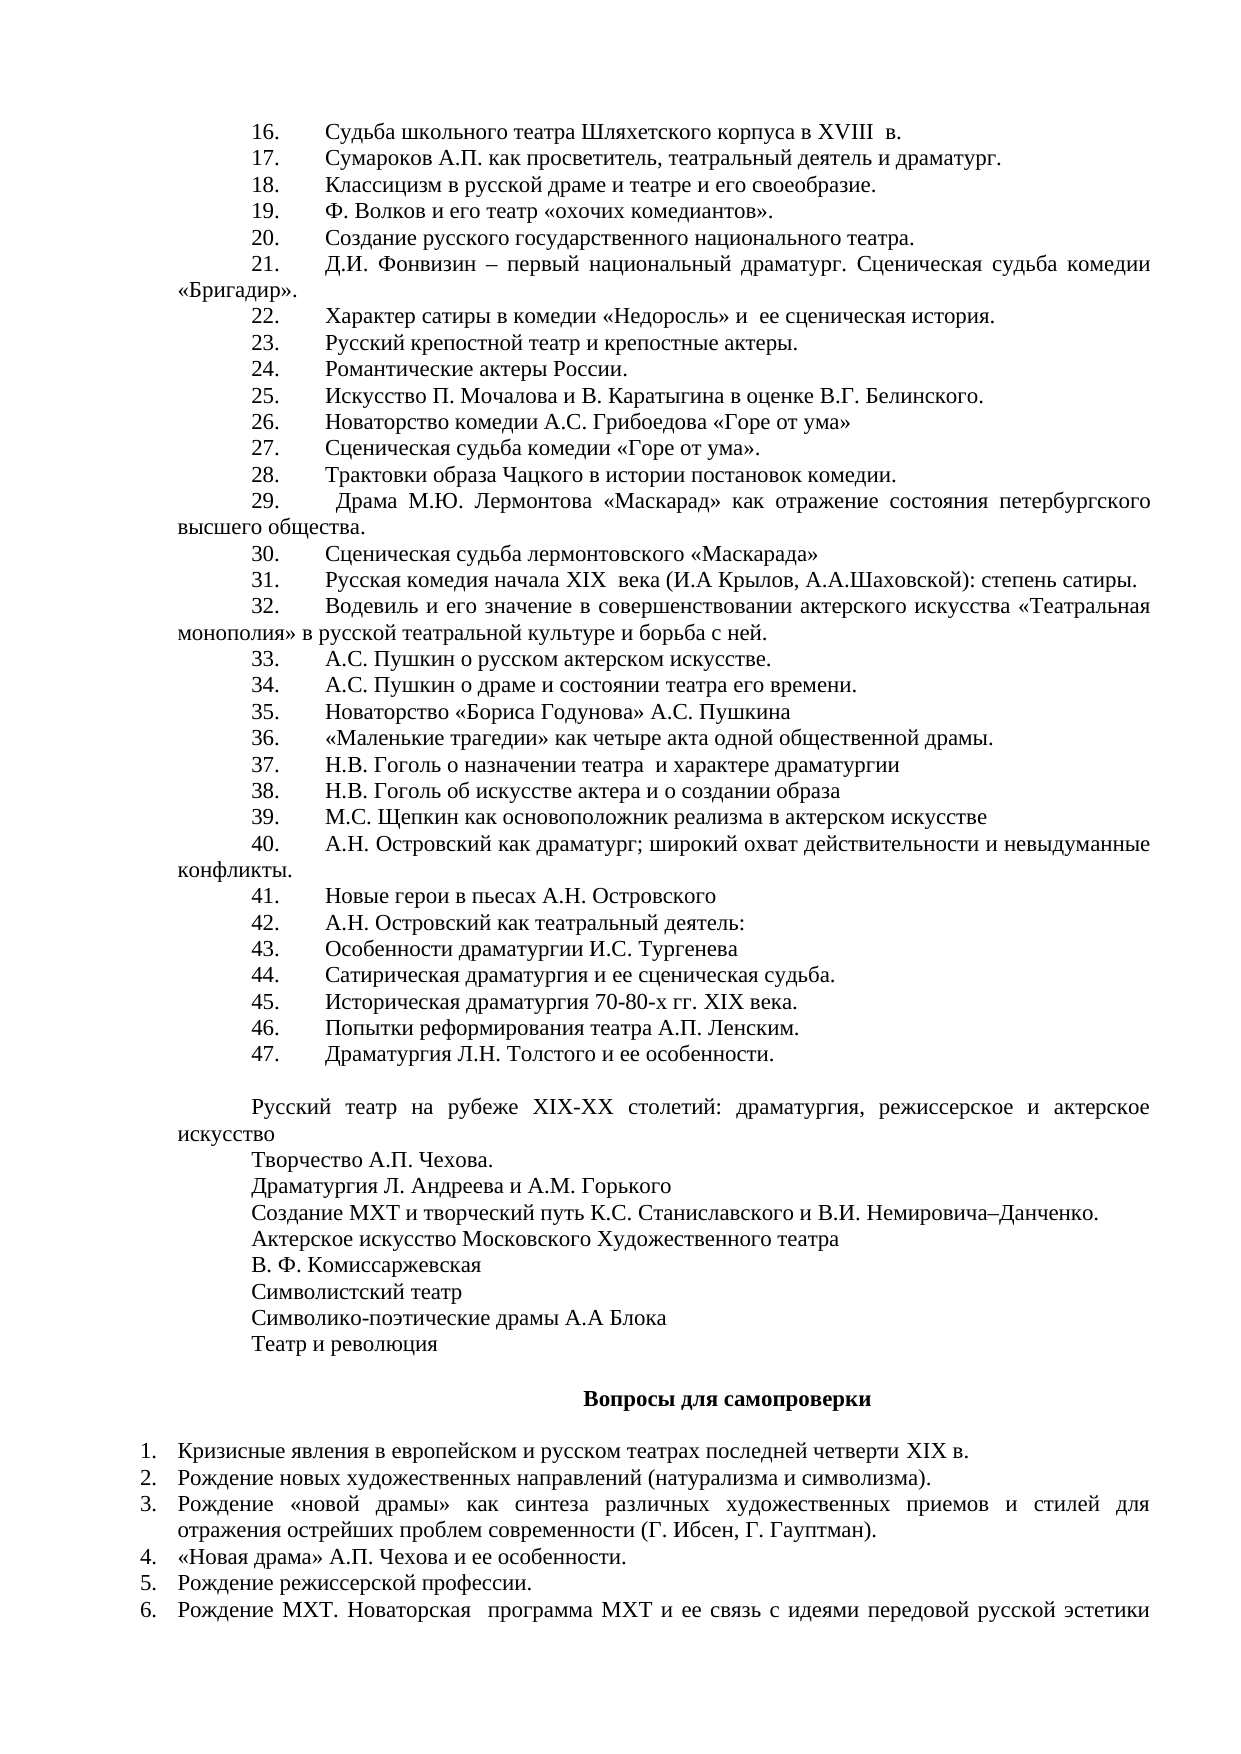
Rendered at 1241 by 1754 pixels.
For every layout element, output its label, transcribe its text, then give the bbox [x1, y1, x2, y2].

list А.С. Пушкин о русском актерском искусстве. [177, 645, 1152, 672]
list Сатирическая драматургия и ее сценическая судьба. [177, 961, 1152, 988]
list М.С. Щепкин как основоположник реализма в актерском искусстве [177, 803, 1152, 830]
list Создание русского государственного национального театра. [177, 223, 1152, 250]
list Н.В. Гоголь об искусстве актера и о создании образа [177, 777, 1152, 803]
list Рождение режиссерской профессии. [140, 1569, 1152, 1596]
list Трактовки образа Чацкого в истории постановок комедии. [177, 461, 1152, 487]
text Драматургия Л. Андреева и А.М. Горького [177, 1172, 1152, 1199]
list А.Н. Островский как театральный деятель: [177, 909, 1152, 935]
list «Маленькие трагедии» как четыре акта одной общественной драмы. [177, 724, 1152, 751]
list Д.И. Фонвизин – первый национальный драматург. Сценическая судьба комедии «Бригадир». [177, 250, 1152, 303]
list Н.В. Гоголь о назначении театра и характере драматургии [177, 751, 1152, 777]
list Русский крепостной театр и крепостные актеры. [177, 329, 1152, 355]
text Символистский театр [177, 1278, 1152, 1304]
list Историческая драматургия 70-80-х гг. XIX века. [177, 988, 1152, 1014]
list Сумароков А.П. как просветитель, театральный деятель и драматург. [177, 144, 1152, 171]
text Актерское искусство Московского Художественного театра [177, 1225, 1152, 1251]
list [140, 1596, 1152, 1622]
list Классицизм в русской драме и театре и его своеобразие. [177, 171, 1152, 197]
text Русский театр на рубеже XIX-XХ столетий: драматургия, режиссерское и актерское искусство [177, 1093, 1152, 1146]
list Особенности драматургии И.С. Тургенева [177, 935, 1152, 961]
list Романтические актеры России. [177, 355, 1152, 382]
list Новые герои в пьесах А.Н. Островского [177, 882, 1152, 909]
list А.С. Пушкин о драме и состоянии театра его времени. [177, 672, 1152, 698]
list «Новая драма» А.П. Чехова и ее особенности. [140, 1543, 1152, 1569]
list Рождение «новой драмы» как синтеза различных художественных приемов и стилей для отражения острейших проблем современности (Г. Ибсен, Г. Гауптман). [140, 1490, 1152, 1543]
text Театр и революция [177, 1330, 1152, 1357]
list Искусство П. Мочалова и В. Каратыгина в оценке В.Г. Белинского. [177, 382, 1152, 408]
list Попытки реформирования театра А.П. Ленским. [177, 1014, 1152, 1041]
text Вопросы для самопроверки [177, 1385, 1152, 1411]
text Создание МХТ и творческий путь К.С. Станиславского и В.И. Немировича–Данченко. [177, 1199, 1152, 1225]
list Водевиль и его значение в совершенствовании актерского искусства «Театральная монополия» в русской театральной культуре и борьба с ней. [177, 592, 1152, 645]
list А.Н. Островский как драматург; широкий охват действительности и невыдуманные конфликты. [177, 830, 1152, 882]
list Драма М.Ю. Лермонтова «Маскарад» как отражение состояния петербургского высшего общества. [177, 487, 1152, 540]
list Сценическая судьба комедии «Горе от ума». [177, 434, 1152, 461]
list Русская комедия начала XIX века (И.А Крылов, А.А.Шаховской): степень сатиры. [177, 566, 1152, 592]
list Ф. Волков и его театр «охочих комедиантов». [177, 197, 1152, 223]
list Сценическая судьба лермонтовского «Маскарада» [177, 540, 1152, 566]
list Характер сатиры в комедии «Недоросль» и ее сценическая история. [177, 303, 1152, 329]
text В. Ф. Комиссаржевская [177, 1251, 1152, 1278]
text Символико-поэтические драмы А.А Блока [177, 1304, 1152, 1330]
text Творчество А.П. Чехова. [177, 1146, 1152, 1172]
list Драматургия Л.Н. Толстого и ее особенности. [177, 1041, 1152, 1067]
list Новаторство комедии А.С. Грибоедова «Горе от ума» [177, 408, 1152, 434]
list Кризисные явления в европейском и русском театрах последней четверти XIX в. [140, 1437, 1152, 1464]
list Рождение новых художественных направлений (натурализма и символизма). [140, 1464, 1152, 1490]
list Судьба школьного театра Шляхетского корпуса в XVIII в. [177, 118, 1152, 144]
list Новаторство «Бориса Годунова» А.С. Пушкина [177, 698, 1152, 724]
